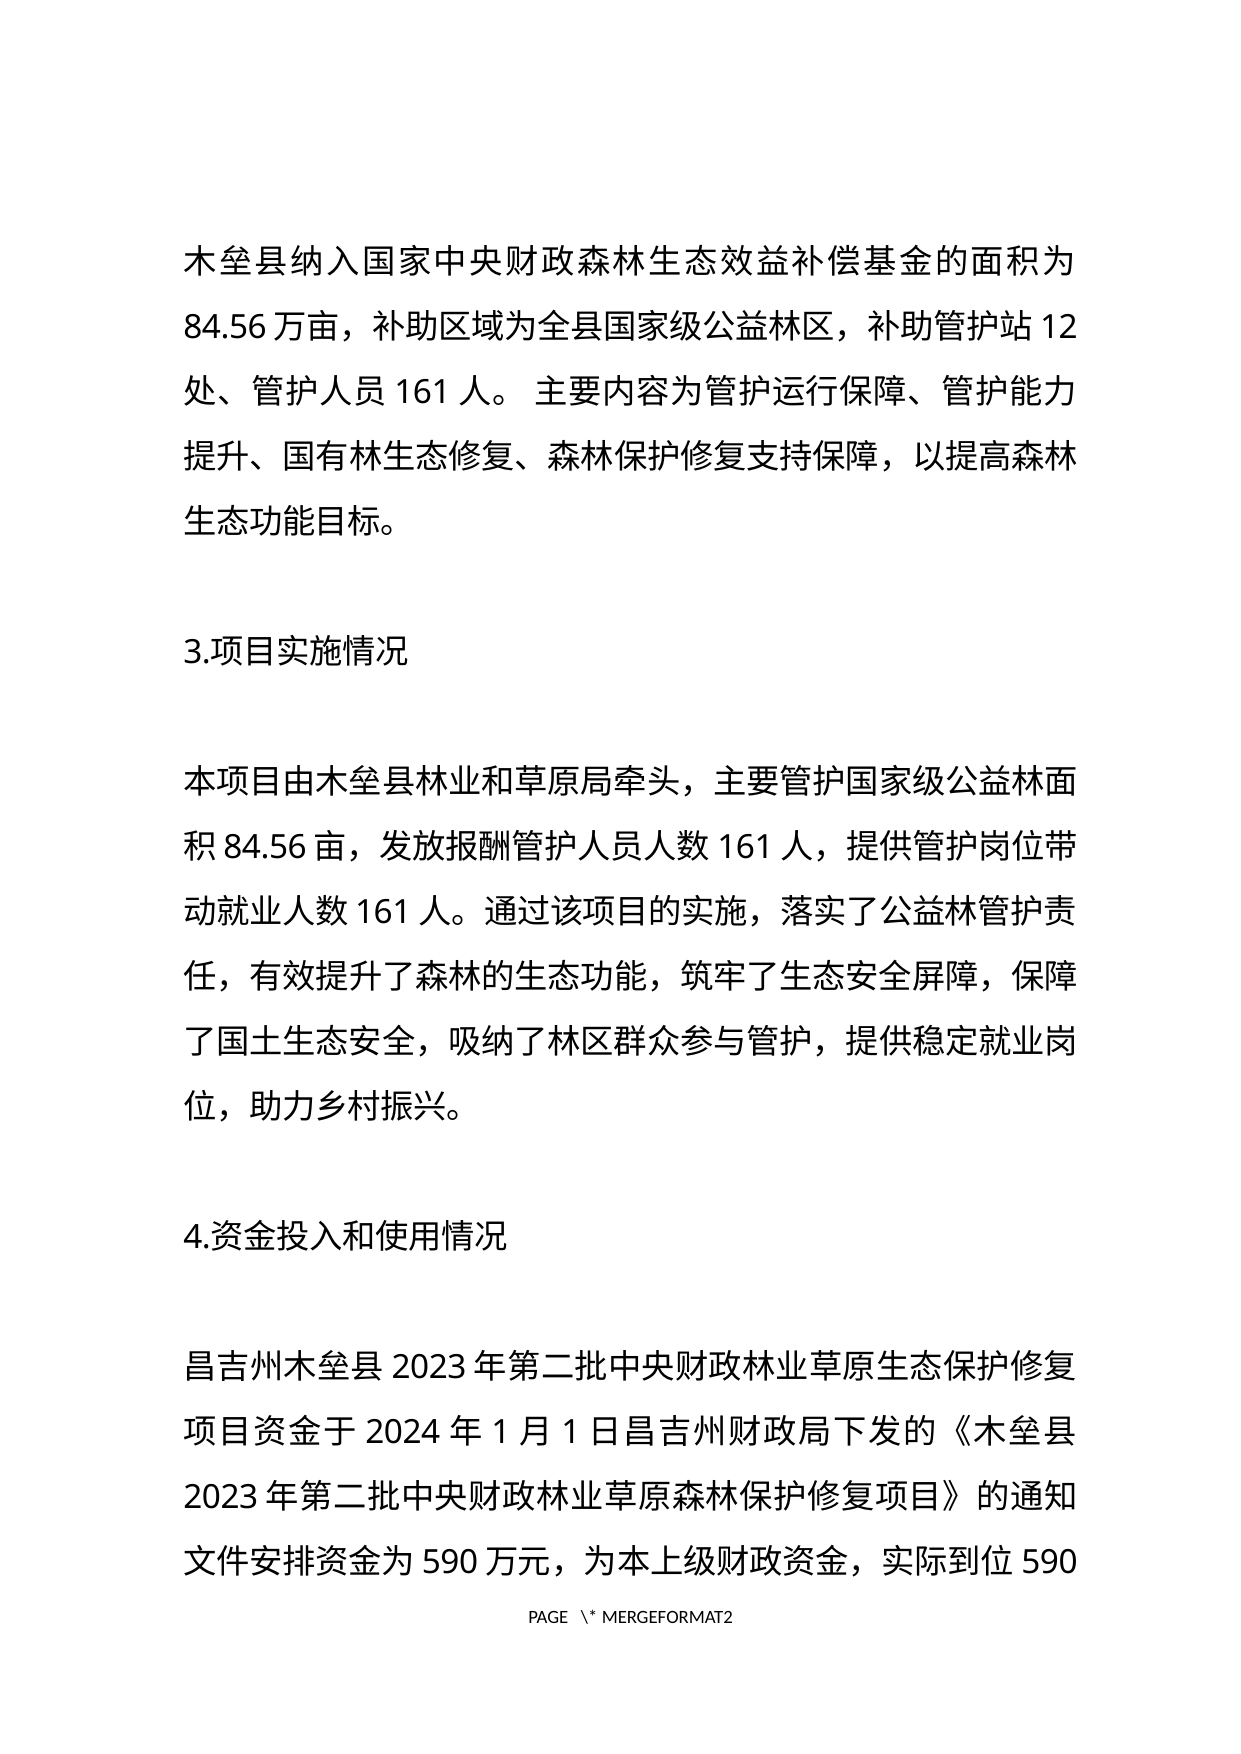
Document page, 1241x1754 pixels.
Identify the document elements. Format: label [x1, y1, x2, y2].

text [183, 162, 1078, 1592]
